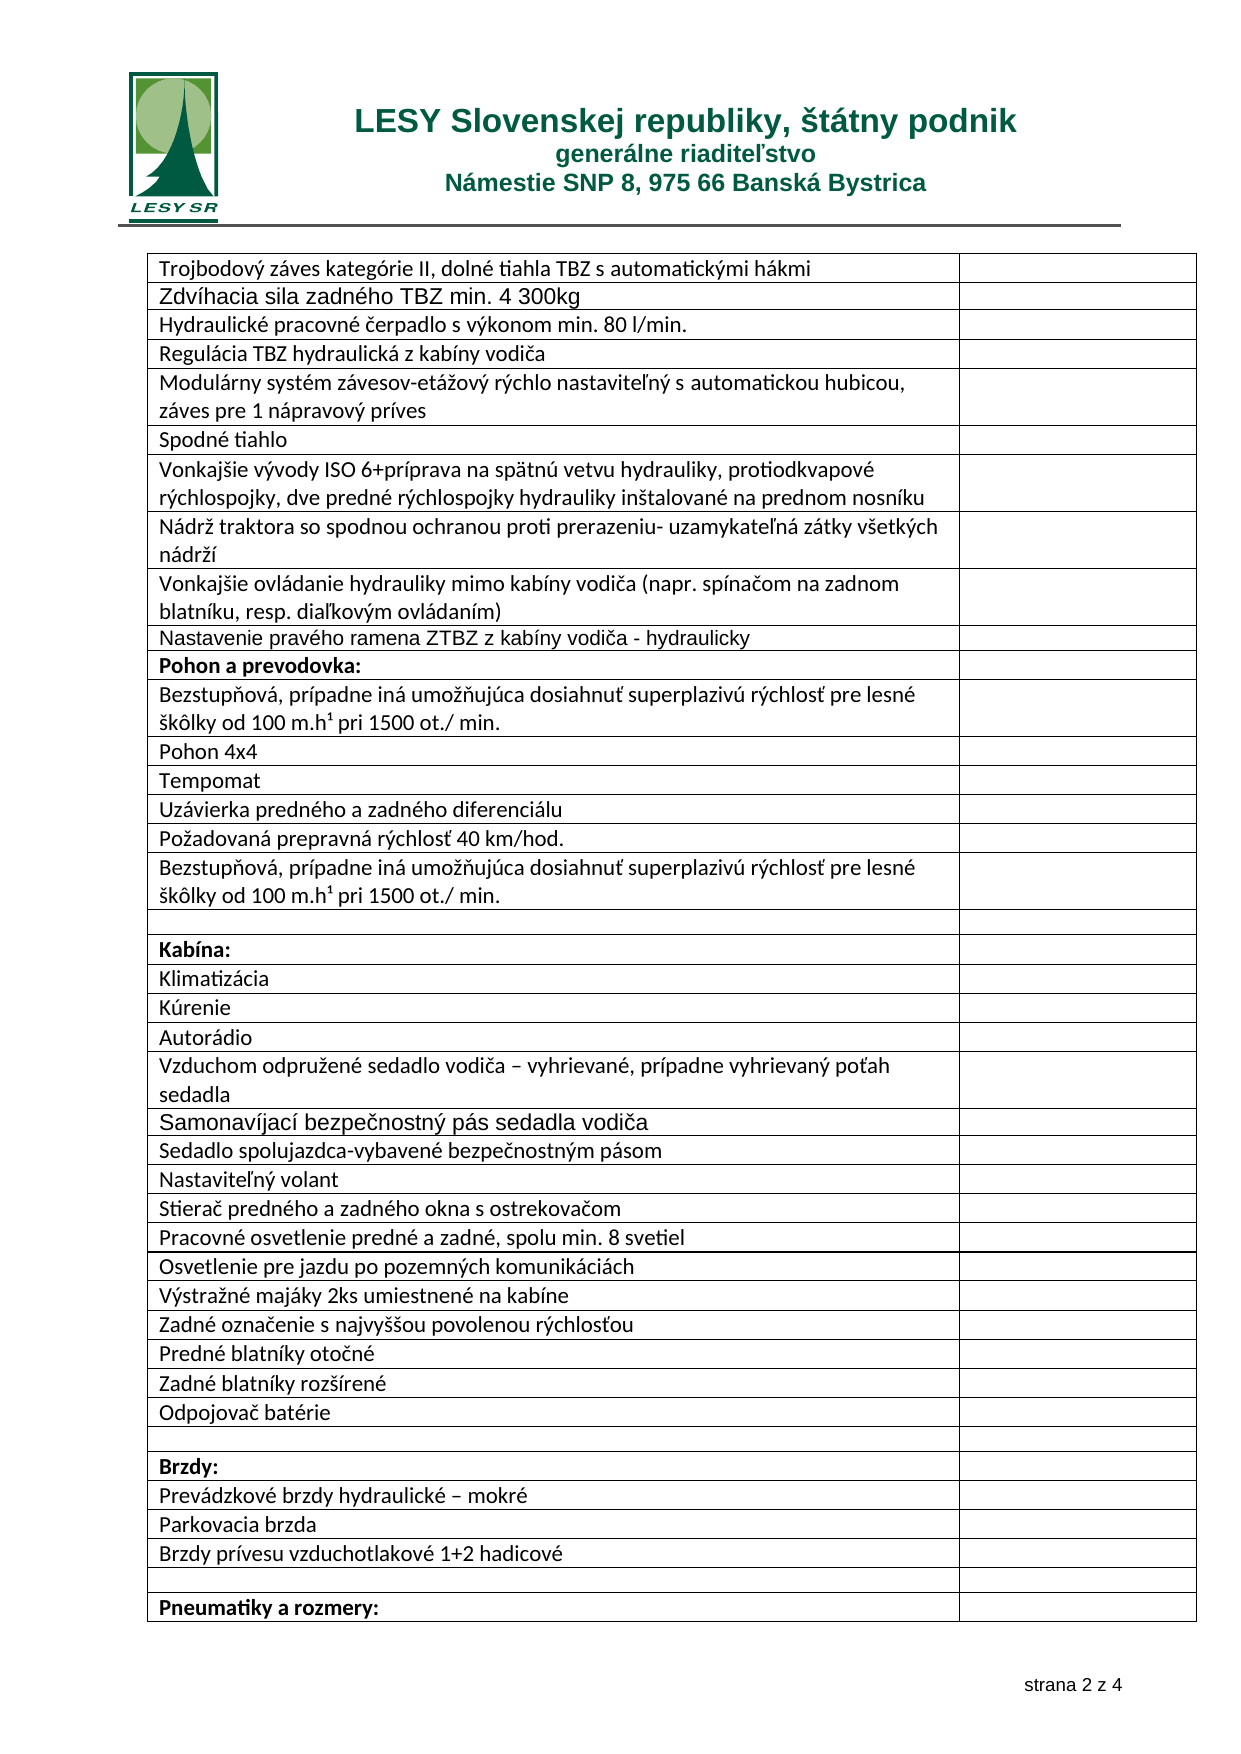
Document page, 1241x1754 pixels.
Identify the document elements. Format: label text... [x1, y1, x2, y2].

table_cell Nádrž traktora so spodnou ochranou proti prerazeniu- uzamykateľná zátky všetkých nádrží [148, 512, 959, 568]
table_cell Osvetlenie pre jazdu po pozemných komunikáciách [148, 1253, 959, 1280]
table_cell Výstražné majáky 2ks umiestnené na kabíne [148, 1281, 959, 1309]
table_cell [960, 994, 1196, 1022]
table_cell [960, 1593, 1196, 1621]
table_cell [148, 910, 959, 934]
table_cell [960, 1568, 1196, 1592]
table_cell [960, 1023, 1196, 1051]
table_cell Požadovaná prepravná rýchlosť 40 km/hod. [148, 824, 959, 852]
table_cell Parkovacia brzda [148, 1510, 959, 1538]
table_cell [148, 1427, 959, 1451]
table_cell [960, 737, 1196, 765]
table_cell [960, 651, 1196, 679]
table_cell [960, 1311, 1196, 1338]
table_cell Pohon a prevodovka: [148, 651, 959, 679]
table_cell Kúrenie [148, 994, 959, 1022]
table_cell [960, 1481, 1196, 1509]
table_cell Modulárny systém závesov-etážový rýchlo nastaviteľný s automatickou hubicou, záves pre 1 nápravový príves [148, 369, 959, 424]
table_cell Prevádzkové brzdy hydraulické – mokré [148, 1481, 959, 1509]
table_cell Predné blatníky otočné [148, 1340, 959, 1368]
table_cell Uzávierka predného a zadného diferenciálu [148, 795, 959, 823]
table_cell Hydraulické pracovné čerpadlo s výkonom min. 80 l/min. [148, 310, 959, 338]
table_cell [960, 766, 1196, 794]
table_cell [960, 426, 1196, 454]
table_cell Klimatizácia [148, 965, 959, 992]
table_cell Vonkajšie ovládanie hydrauliky mimo kabíny vodiča (napr. spínačom na zadnom blatníku, resp. diaľkovým ovládaním) [148, 569, 959, 625]
table_cell [960, 283, 1196, 309]
table_cell Tempomat [148, 766, 959, 794]
table_cell [960, 853, 1196, 909]
table_cell Zdvíhacia sila zadného TBZ min. 4 300kg [148, 283, 959, 309]
table_cell [960, 1427, 1196, 1451]
table_cell [960, 1165, 1196, 1193]
table_cell [960, 965, 1196, 992]
table_cell Nastavenie pravého ramena ZTBZ z kabíny vodiča - hydraulicky [148, 626, 959, 650]
table_cell [960, 1452, 1196, 1480]
table_cell [960, 1253, 1196, 1280]
table_cell [960, 455, 1196, 511]
table_cell [960, 1340, 1196, 1368]
table_cell [960, 310, 1196, 338]
table_cell Samonavíjací bezpečnostný pás sedadla vodiča [148, 1109, 959, 1135]
table_cell [960, 1369, 1196, 1397]
table_cell [960, 569, 1196, 625]
table_cell Bezstupňová, prípadne iná umožňujúca dosiahnuť superplazivú rýchlosť pre lesné škôlky od 100 m.h¹ pri 1500 ot./ min. [148, 853, 959, 909]
table_cell [960, 254, 1196, 282]
table_cell Odpojovač batérie [148, 1398, 959, 1426]
table_cell Kabína: [148, 935, 959, 963]
table_cell [960, 824, 1196, 852]
table_cell [960, 910, 1196, 934]
table_cell [960, 1223, 1196, 1251]
table_cell [960, 1194, 1196, 1222]
table_cell Pracovné osvetlenie predné a zadné, spolu min. 8 svetiel [148, 1223, 959, 1251]
table_cell Trojbodový záves kategórie II, dolné tiahla TBZ s automatickými hákmi [148, 254, 959, 282]
table_cell [960, 1510, 1196, 1538]
table_cell [960, 1398, 1196, 1426]
table_cell Pohon 4x4 [148, 737, 959, 765]
table_cell [960, 1052, 1196, 1108]
table_cell [960, 1539, 1196, 1567]
table_cell Bezstupňová, prípadne iná umožňujúca dosiahnuť superplazivú rýchlosť pre lesné škôlky od 100 m.h¹ pri 1500 ot./ min. [148, 680, 959, 736]
table_cell [148, 1568, 959, 1592]
table_cell Sedadlo spolujazdca-vybavené bezpečnostným pásom [148, 1136, 959, 1164]
table_cell [960, 1136, 1196, 1164]
table_cell [960, 626, 1196, 650]
table_cell [960, 1281, 1196, 1309]
table_cell [960, 369, 1196, 424]
table_cell Brzdy prívesu vzduchotlakové 1+2 hadicové [148, 1539, 959, 1567]
table_cell Stierač predného a zadného okna s ostrekovačom [148, 1194, 959, 1222]
table_cell [960, 795, 1196, 823]
table_cell Autorádio [148, 1023, 959, 1051]
table_cell [960, 340, 1196, 367]
table_cell [960, 935, 1196, 963]
table_cell Zadné označenie s najvyššou povolenou rýchlosťou [148, 1311, 959, 1338]
table_cell Regulácia TBZ hydraulická z kabíny vodiča [148, 340, 959, 367]
table_cell Vzduchom odpružené sedadlo vodiča – vyhrievané, prípadne vyhrievaný poťah sedadla [148, 1052, 959, 1108]
table_cell [960, 1109, 1196, 1135]
table_cell Pneumatiky a rozmery: [148, 1593, 959, 1621]
table_cell Zadné blatníky rozšírené [148, 1369, 959, 1397]
table_cell Nastaviteľný volant [148, 1165, 959, 1193]
table_cell Brzdy: [148, 1452, 959, 1480]
table_cell Vonkajšie vývody ISO 6+príprava na spätnú vetvu hydrauliky, protiodkvapové rýchlospojky, dve predné rýchlospojky hydrauliky inštalované na prednom nosníku [148, 455, 959, 511]
table_cell Spodné tiahlo [148, 426, 959, 454]
table_cell [960, 680, 1196, 736]
table_cell [960, 512, 1196, 568]
